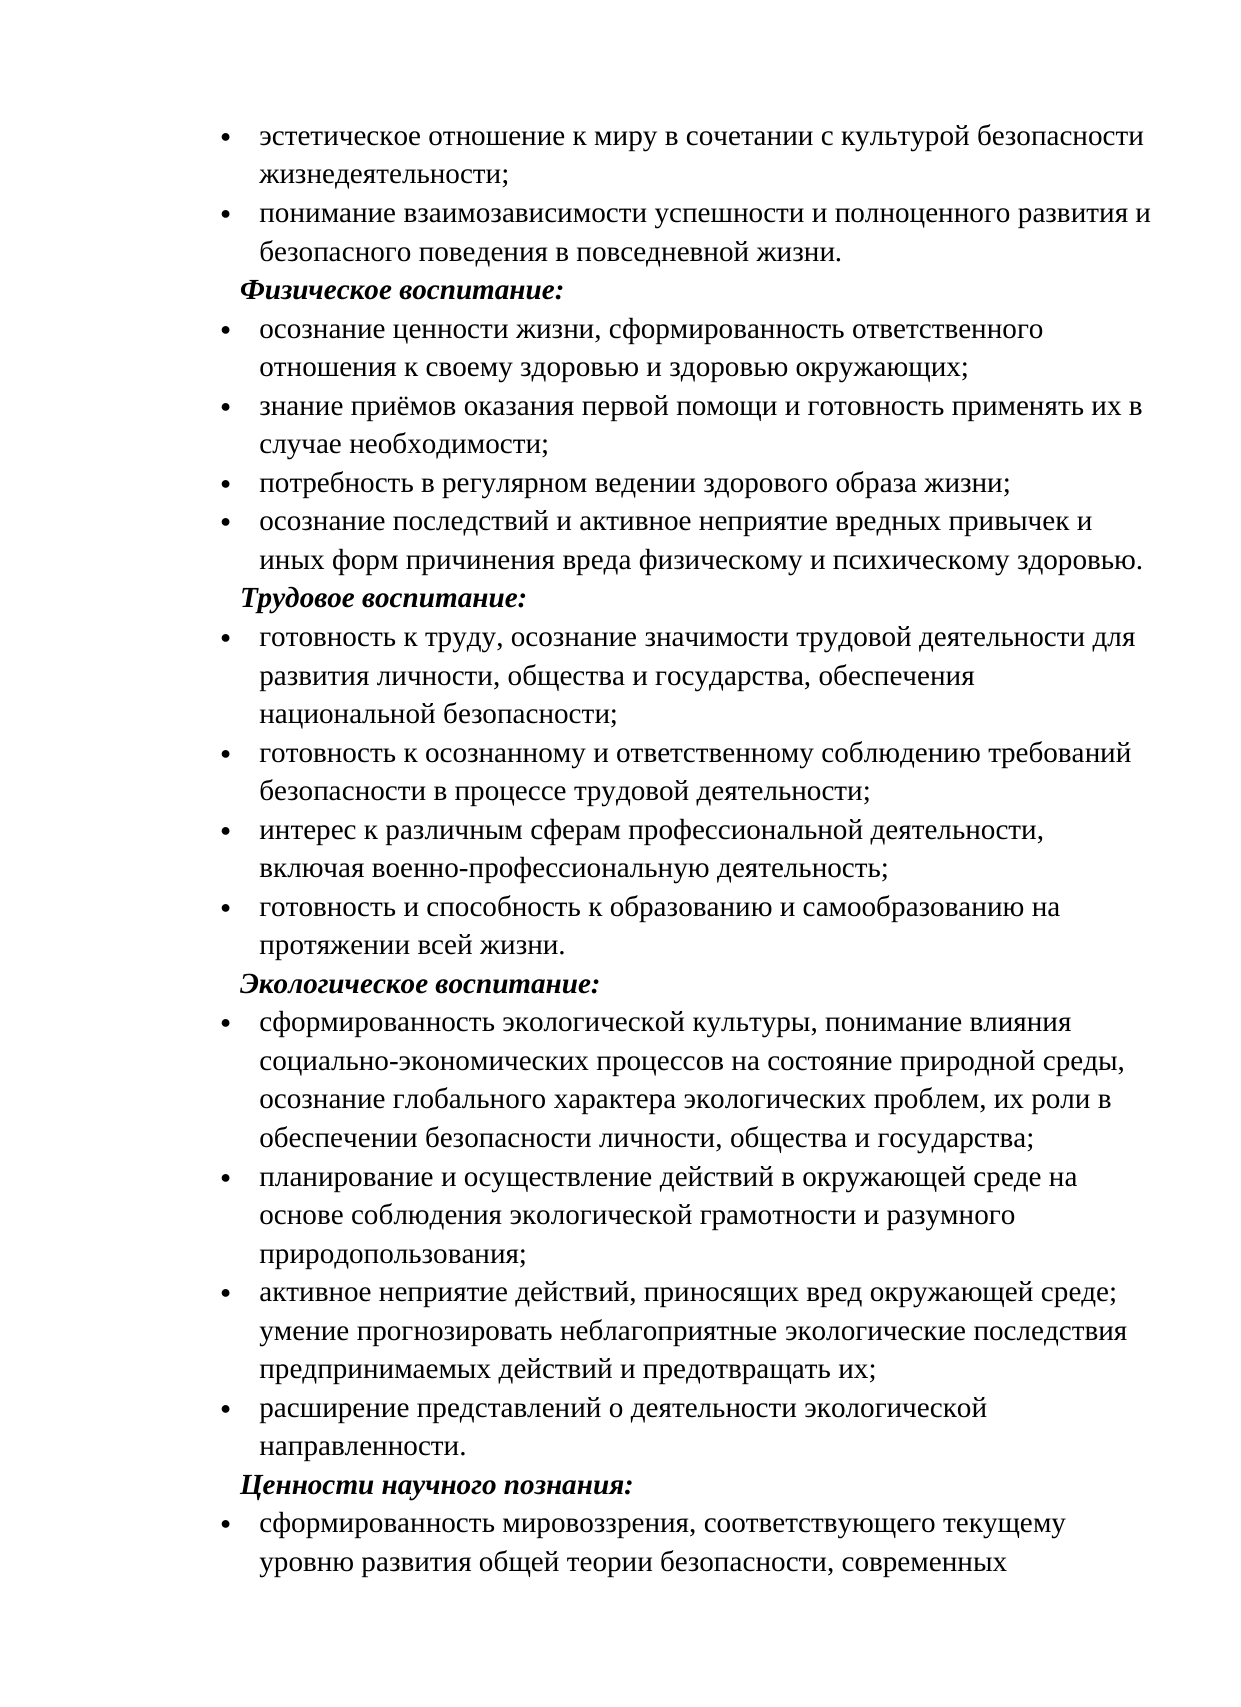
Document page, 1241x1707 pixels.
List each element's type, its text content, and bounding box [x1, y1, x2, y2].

list готовность и способность к образованию и самообразованию на протяжении всей жизни. [222, 889, 1152, 961]
list сформированность экологической культуры, понимание влияния социально-экономических процессов на состояние природной среды, осознание глобального характера экологических проблем, их роли в обеспечении безопасности личности, общества и государства; [222, 1004, 1152, 1154]
list эстетическое отношение к миру в сочетании с культурой без­о­пасности жизнедеятельности; [222, 118, 1152, 190]
list планирование и осуществление действий в окружающей среде на основе соблюдения экологической грамотности и ра­зумного природопользования; [222, 1159, 1152, 1269]
list осознание ценности жизни, сформированность ответственного отношения к своему здоровью и здоровью окружающих; [222, 311, 1152, 383]
list потребность в регулярном ведении здорового образа жизни; [222, 465, 1152, 498]
list понимание взаимозависимости успешности и полноценного развития и безопасного поведения в повседневной жизни. [222, 195, 1152, 267]
list расширение представлений о деятельности экологической направленности. [222, 1390, 1152, 1462]
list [222, 1506, 1152, 1578]
list интерес к различным сферам профессиональной деятельности, включая военно-профессиональную деятельность; [222, 812, 1152, 884]
list осознание последствий и активное неприятие вредных привычек и иных форм причинения вреда физическому и психическому здоровью. [222, 503, 1152, 576]
text Экологическое воспитание: [177, 966, 1152, 999]
list готовность к труду, осознание значимости трудовой деятельности для развития личности, общества и государства, обеспечения национальной безопасности; [222, 619, 1152, 730]
text Физическое воспитание: [177, 272, 1152, 306]
list готовность к осознанному и ответственному соблюдению требований безопасности в процессе трудовой деятельности; [222, 735, 1152, 807]
text Ценности научного познания: [177, 1467, 1152, 1501]
list знание приёмов оказания первой помощи и готовность применять их в случае необходимости; [222, 388, 1152, 460]
text Трудовое воспитание: [177, 581, 1152, 614]
list активное неприятие действий, приносящих вред окружающей среде; умение прогнозировать неблагоприятные экологические последствия предпринимаемых действий и предотвращать их; [222, 1274, 1152, 1385]
